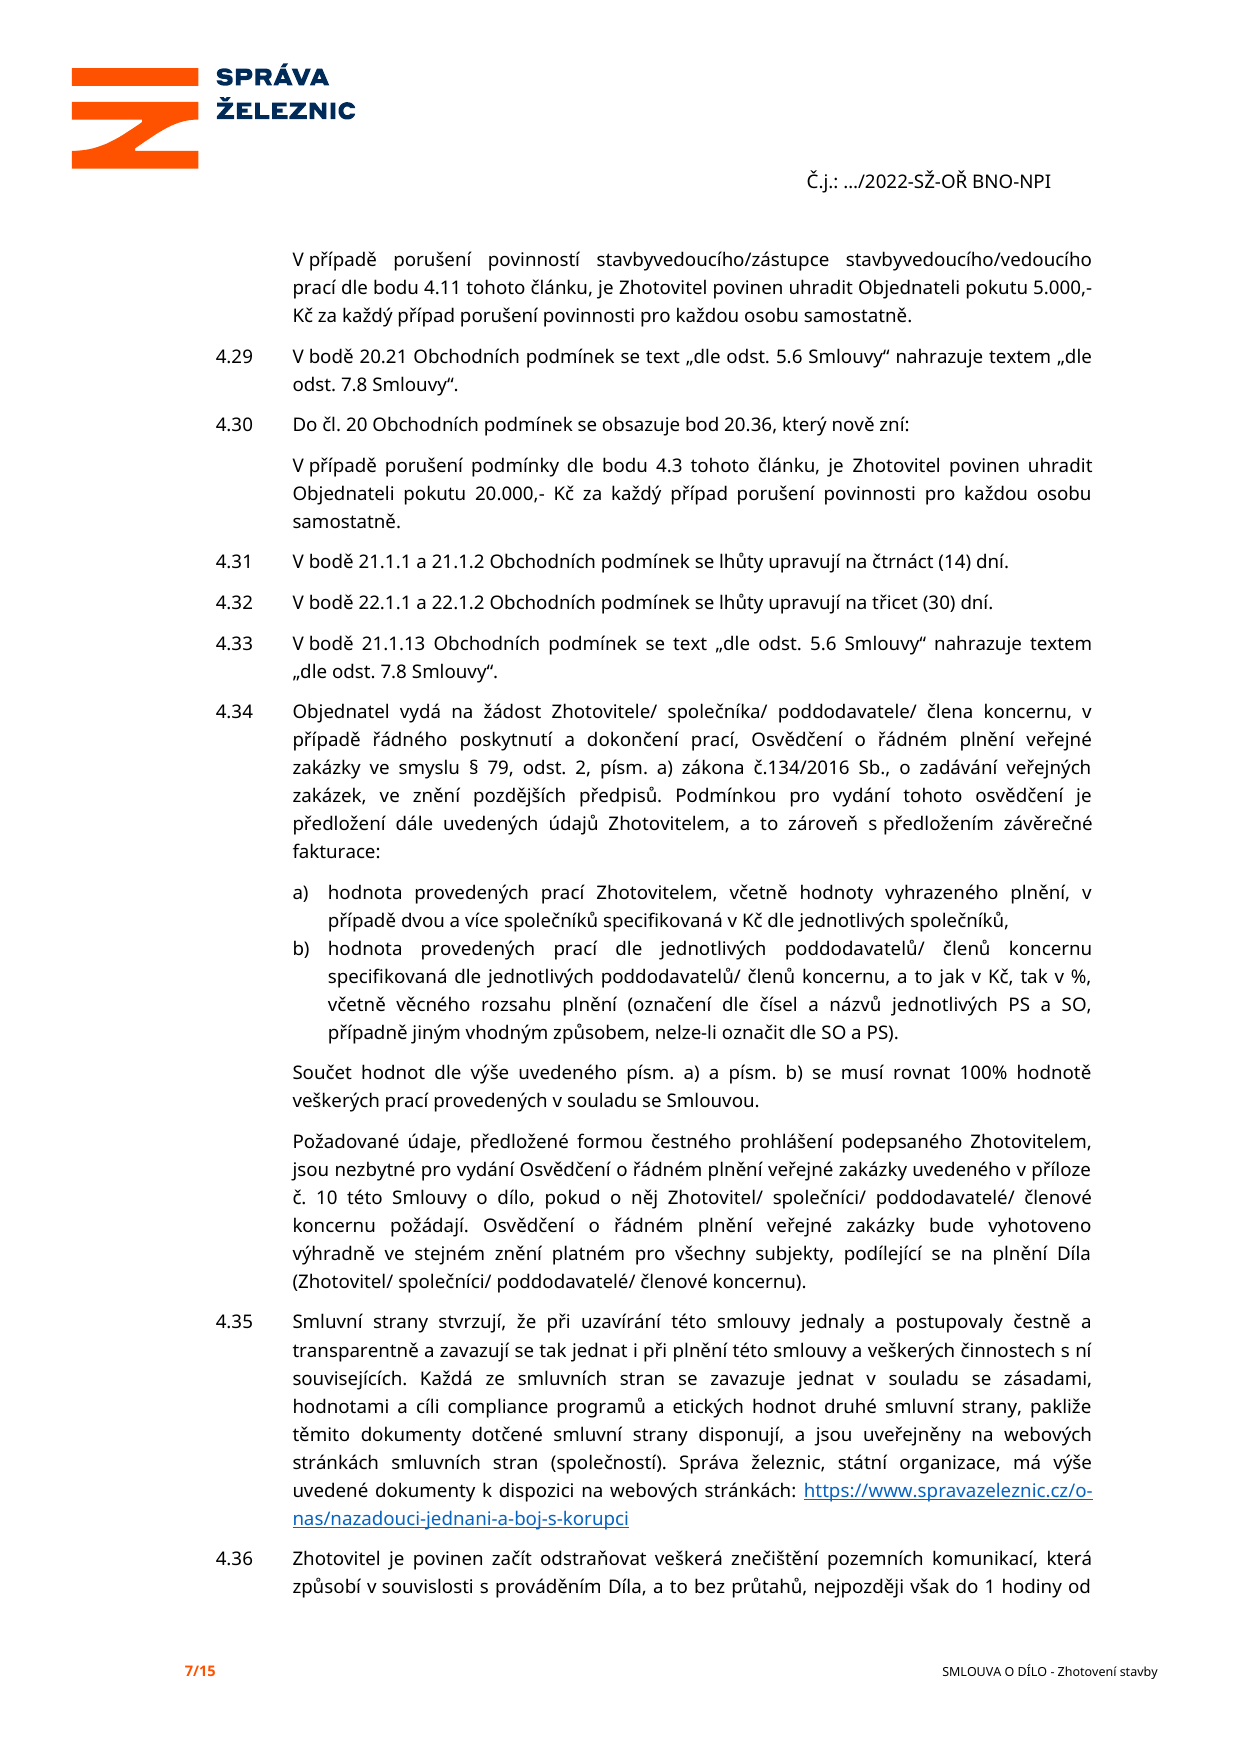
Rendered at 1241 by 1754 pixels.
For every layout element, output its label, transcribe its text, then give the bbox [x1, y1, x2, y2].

text hodnota provedených prací dle jednotlivých poddodavatelů/ členů koncernu specifikovaná dle jednotlivých poddodavatelů/ členů koncernu, a to jak v Kč, tak v %, včetně věcného rozsahu plnění (označení dle čísel a názvů jednotlivých PS a SO, případně jiným vhodným způsobem, nelze-li označit dle SO a PS). [292, 935, 1093, 1045]
list V případě porušení podmínky dle bodu 4.3 tohoto článku, je Zhotovitel povinen uhradit Objednateli pokutu 20.000,- Kč za každý případ porušení povinnosti pro každou osobu samostatně. [292, 452, 1093, 534]
text Součet hodnot dle výše uvedeného písm. a) a písm. b) se musí rovnat 100% hodnotě veškerých prací provedených v souladu se Smlouvou. [292, 1060, 1093, 1113]
text Objednatel vydá na žádost Zhotovitele/ společníka/ poddodavatele/ člena koncernu, v případě řádného poskytnutí a dokončení prací, Osvědčení o řádném plnění veřejné zakázky ve smyslu § 79, odst. 2, písm. a) zákona č.134/2016 Sb., o zadávání veřejných zakázek, ve znění pozdějších předpisů. Podmínkou pro vydání tohoto osvědčení je předložení dále uvedených údajů Zhotovitelem, a to zároveň s předložením závěrečné fakturace: [216, 698, 1093, 864]
text V bodě 22.1.1 a 22.1.2 Obchodních podmínek se lhůty upravují na třicet (30) dní. [216, 589, 1093, 615]
text Do čl. 20 Obchodních podmínek se obsazuje bod 20.36, který nově zní: [216, 412, 1093, 437]
text Smluvní strany stvrzují, že při uzavírání této smlouvy jednaly a postupovaly čestně a transparentně a zavazují se tak jednat i při plnění této smlouvy a veškerých činnostech s ní souvisejících. Každá ze smluvních stran se zavazuje jednat v souladu se zásadami, hodnotami a cíli compliance programů a etických hodnot druhé smluvní strany, pakliže těmito dokumenty dotčené smluvní strany disponují, a jsou uveřejněny na webových stránkách smluvních stran (společností). Správa železnic, státní organizace, má výše uvedené dokumenty k dispozici na webových stránkách: https://www.spravazeleznic.cz/o-nas/nazadouci-jednani-a-boj-s-korupci [216, 1309, 1093, 1531]
text V bodě 20.21 Obchodních podmínek se text „dle odst. 5.6 Smlouvy“ nahrazuje textem „dle odst. 7.8 Smlouvy“. [216, 343, 1093, 397]
list hodnota provedených prací Zhotovitelem, včetně hodnoty vyhrazeného plnění, v případě dvou a více společníků specifikovaná v Kč dle jednotlivých společníků, [292, 879, 1093, 933]
text V bodě 21.1.1 a 21.1.2 Obchodních podmínek se lhůty upravují na čtrnáct (14) dní. [216, 549, 1093, 574]
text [216, 1546, 1093, 1599]
list V případě porušení povinností stavbyvedoucího/zástupce stavbyvedoucího/vedoucího prací dle bodu 4.11 tohoto článku, je Zhotovitel povinen uhradit Objednateli pokutu 5.000,- Kč za každý případ porušení povinnosti pro každou osobu samostatně. [292, 247, 1093, 328]
text Požadované údaje, předložené formou čestného prohlášení podepsaného Zhotovitelem, jsou nezbytné pro vydání Osvědčení o řádném plnění veřejné zakázky uvedeného v příloze č. 10 této Smlouvy o dílo, pokud o něj Zhotovitel/ společníci/ poddodavatelé/ členové koncernu požádají. Osvědčení o řádném plnění veřejné zakázky bude vyhotoveno výhradně ve stejném znění platném pro všechny subjekty, podílející se na plnění Díla (Zhotovitel/ společníci/ poddodavatelé/ členové koncernu). [292, 1128, 1093, 1294]
text V bodě 21.1.13 Obchodních podmínek se text „dle odst. 5.6 Smlouvy“ nahrazuje textem „dle odst. 7.8 Smlouvy“. [216, 630, 1093, 683]
